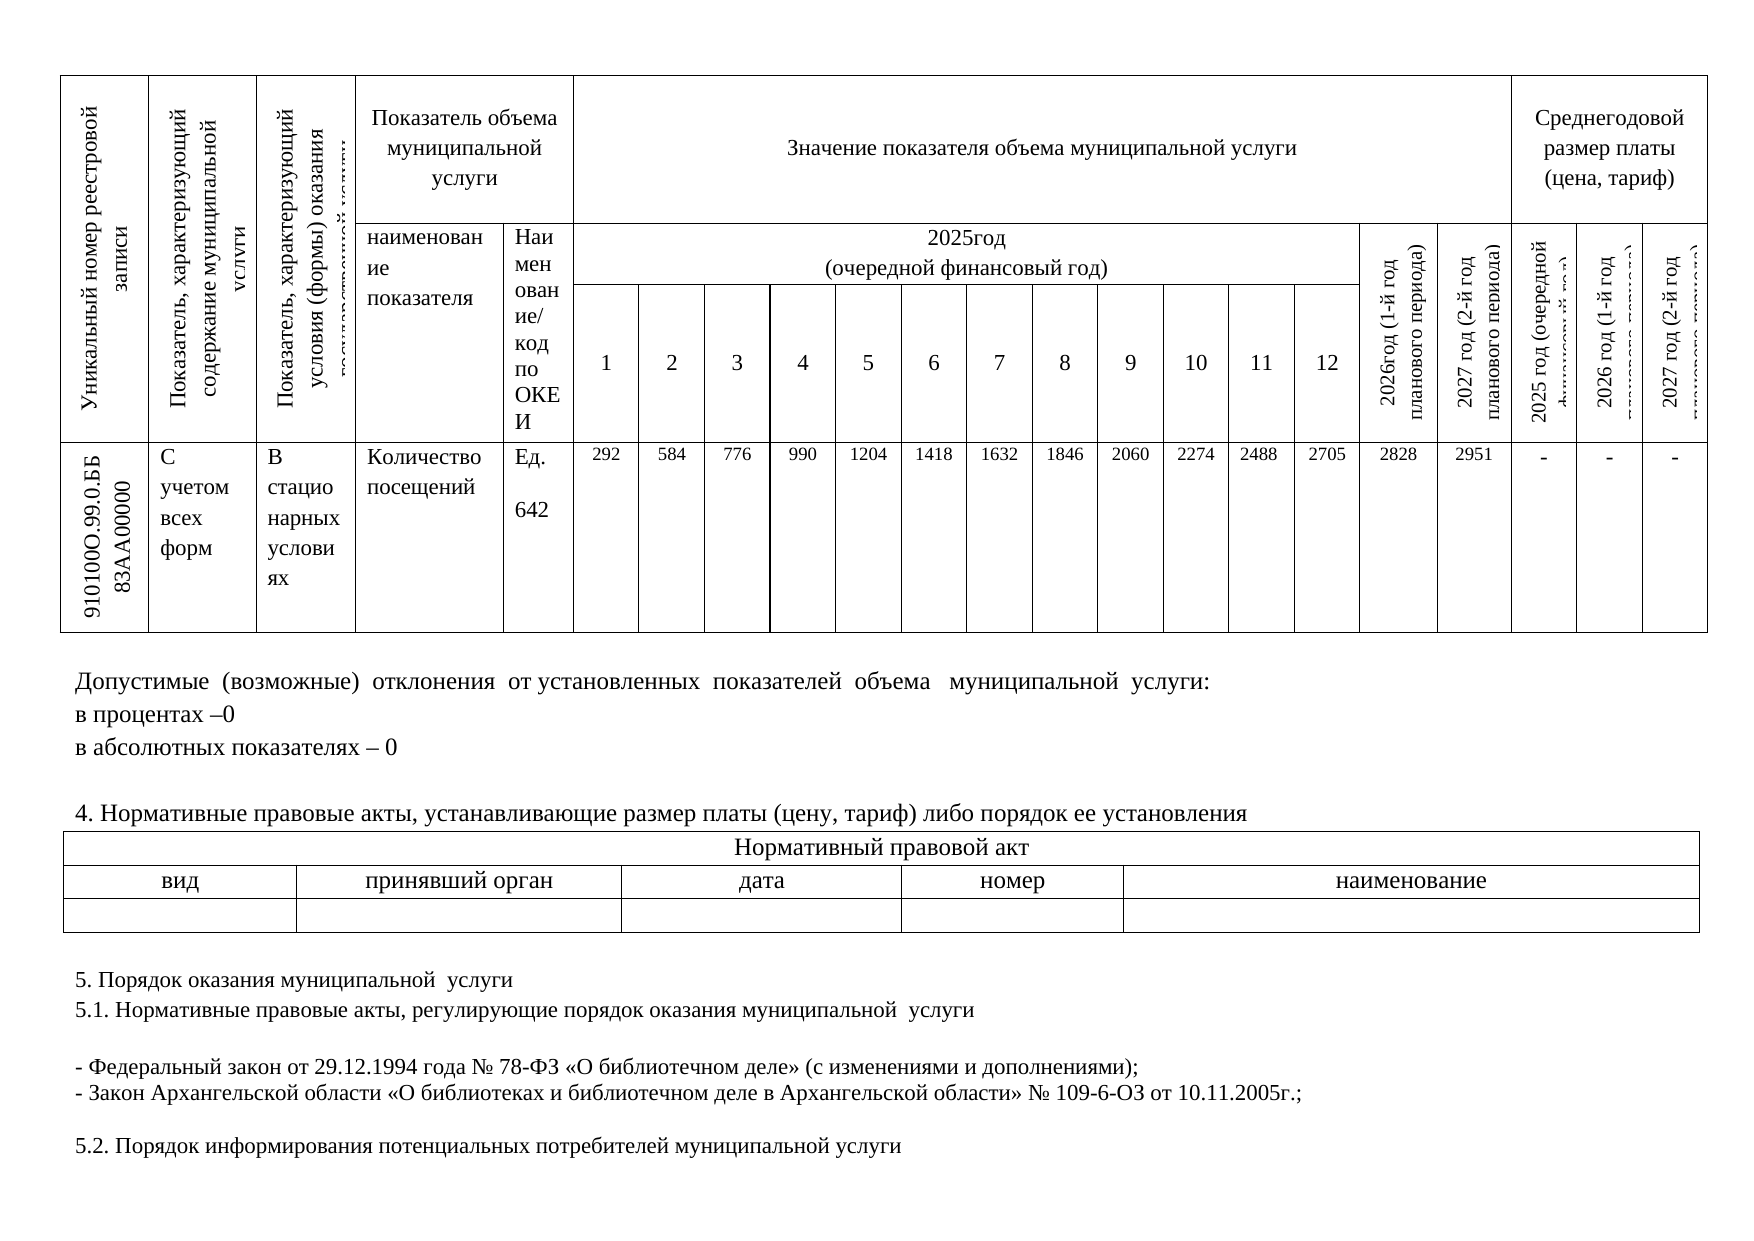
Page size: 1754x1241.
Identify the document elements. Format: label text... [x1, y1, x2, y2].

table_cell 1846 [1033, 443, 1097, 632]
table_cell 1418 [902, 443, 966, 632]
table_cell 8 [1033, 285, 1097, 442]
table_cell 2027 год (2-й год планового периода) [1643, 224, 1707, 442]
table_cell 1632 [967, 443, 1032, 632]
table_cell 292 [574, 443, 638, 632]
table_cell [1124, 899, 1699, 932]
table_cell 2274 [1164, 443, 1228, 632]
text 5.2. Порядок информирования потенциальных потребителей муниципальной услуги [75, 1132, 1679, 1158]
table_header Показатель, характеризующий содержание муниципальной услуги [149, 76, 256, 442]
table_cell 2025 год (очередной финансовый год) [1512, 224, 1576, 442]
table_cell 2026год (1-й год планового периода) [1360, 224, 1437, 442]
table_cell В стационарных условиях [257, 443, 355, 632]
text 4. Нормативные правовые акты, устанавливающие размер платы (цену, тариф) либо порядок ее установления [75, 798, 1679, 827]
text - Федеральный закон от 29.12.1994 года № 78-ФЗ «О библиотечном деле» (с изменениями и дополнениями); - Закон Архангельской области «О библиотеках и библиотечном деле в Архангельской области» № 109-6-ОЗ от 10.11.2005г.; [75, 1027, 1679, 1106]
table_cell 990 [771, 443, 835, 632]
table_header Значение показателя объема муниципальной услуги [574, 76, 1511, 222]
table_cell 2705 [1295, 443, 1359, 632]
text в процентах –0 [75, 699, 1679, 728]
table_cell 1204 [836, 443, 901, 632]
text 5. Порядок оказания муниципальной услуги [75, 966, 1679, 993]
table_cell 2027 год (2-й год планового периода) [1438, 224, 1511, 442]
table_header Показатель, характеризующий условия (формы) оказания государственной услуги [257, 76, 355, 442]
table_cell 2951 [1438, 443, 1511, 632]
table_cell 776 [705, 443, 769, 632]
table_cell 2828 [1360, 443, 1437, 632]
table_cell 11 [1229, 285, 1294, 442]
table_cell 5 [836, 285, 901, 442]
table_cell [902, 899, 1123, 932]
table_cell 9 [1098, 285, 1163, 442]
table_cell 2060 [1098, 443, 1163, 632]
table_cell - [1643, 443, 1707, 632]
table_cell - [1512, 443, 1576, 632]
table_cell 7 [967, 285, 1032, 442]
table_cell [297, 899, 621, 932]
table_cell дата [622, 866, 901, 898]
table_header Показатель объема муниципальной услуги [356, 76, 573, 222]
table_cell 1 [574, 285, 638, 442]
table_cell 4 [771, 285, 835, 442]
table_cell наименование [1124, 866, 1699, 898]
table_cell 2026 год (1-й год планового периода) [1577, 224, 1642, 442]
table_cell 2025год (очередной финансовый год) [574, 224, 1359, 284]
text в абсолютных показателях – 0 [75, 732, 1679, 761]
table_cell [622, 899, 901, 932]
table_cell 12 [1295, 285, 1359, 442]
table_cell 6 [902, 285, 966, 442]
table_cell 10 [1164, 285, 1228, 442]
table_cell 2488 [1229, 443, 1294, 632]
table_cell Ед. 642 [504, 443, 573, 632]
table_header Среднегодовой размер платы (цена, тариф) [1512, 76, 1707, 222]
table_cell Количество посещений [356, 443, 503, 632]
table_cell Наименование/код по ОКЕИ [504, 224, 573, 442]
table_cell номер [902, 866, 1123, 898]
table_cell - [1577, 443, 1642, 632]
text Допустимые (возможные) отклонения от установленных показателей объема муниципальной услуги: [75, 666, 1679, 694]
table_cell С учетом всех форм [149, 443, 256, 632]
table_cell 584 [639, 443, 704, 632]
table_cell 2 [639, 285, 704, 442]
table_cell 910100О.99.0.ББ83АА00000 [61, 443, 148, 632]
table_cell [64, 899, 296, 932]
table_cell 3 [705, 285, 769, 442]
table_cell наименование показателя [356, 224, 503, 442]
table_cell принявший орган [297, 866, 621, 898]
text 5.1. Нормативные правовые акты, регулирующие порядок оказания муниципальной услуги [75, 997, 1679, 1023]
table_header Нормативный правовой акт [64, 832, 1699, 864]
table_header Уникальный номер реестровой записи [61, 76, 148, 442]
table_cell вид [64, 866, 296, 898]
